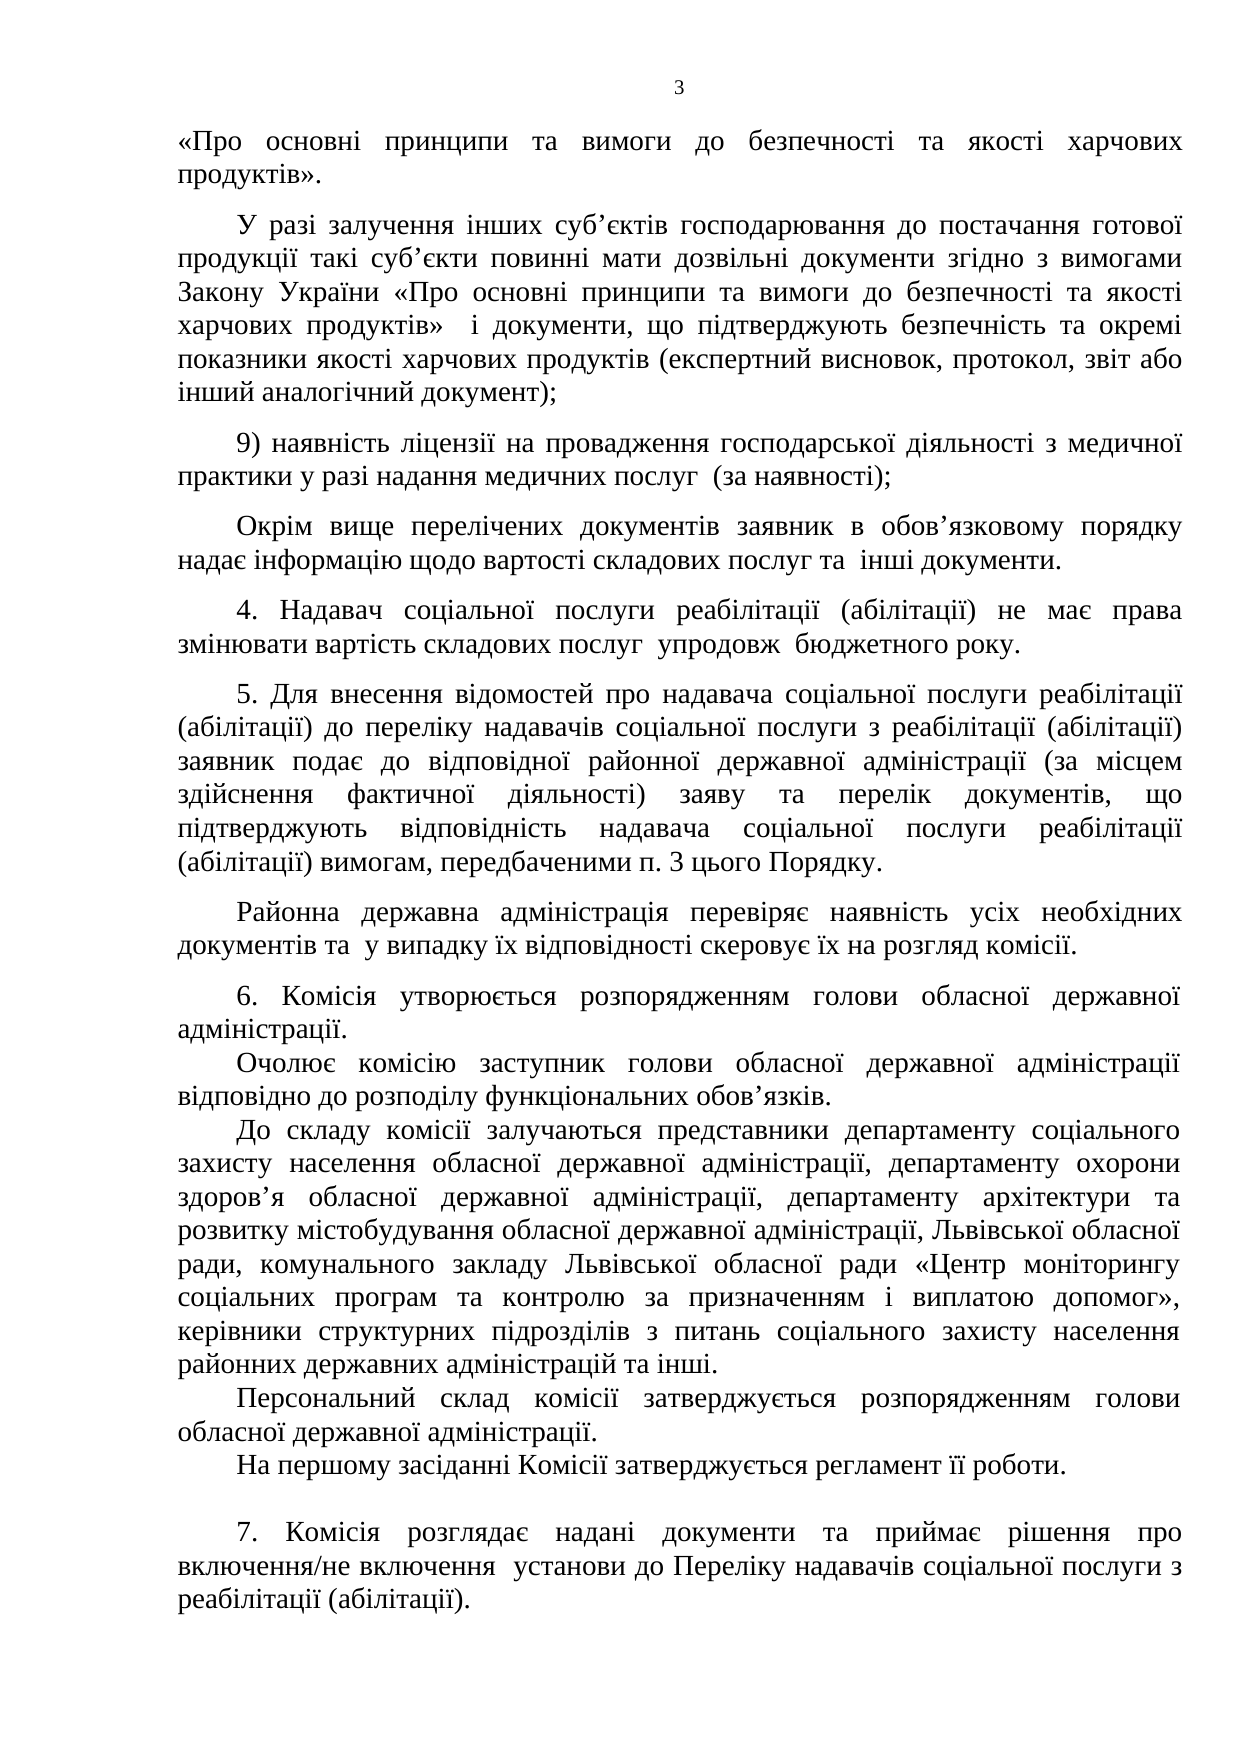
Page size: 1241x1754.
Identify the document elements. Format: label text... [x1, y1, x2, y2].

text На першому засіданні Комісії затверджується регламент її роботи. [177, 1447, 1181, 1481]
text 7. Комісія розглядає надані документи та приймає рішення про включення/не включення установи до Переліку надавачів соціальної послуги з реабілітації (абілітації). [177, 1514, 1183, 1615]
text 5. Для внесення відомостей про надавача соціальної послуги реабілітації (абілітації) до переліку надавачів соціальної послуги з реабілітації (абілітації) заявник подає до відповідної районної державної адміністрації (за місцем здійснення фактичної діяльності) заяву та перелік документів, що підтверджують відповідність надавача соціальної послуги реабілітації (абілітації) вимогам, передбаченими п. 3 цього Порядку. [177, 676, 1183, 877]
text У разі залучення інших суб’єктів господарювання до постачання готової продукції такі суб’єкти повинні мати дозвільні документи згідно з вимогами Закону України «Про основні принципи та вимоги до безпечності та якості харчових продуктів» і документи, що підтверджують безпечність та окремі показники якості харчових продуктів (експертний висновок, протокол, звіт або інший аналогічний документ); [177, 207, 1183, 408]
text Персональний склад комісії затверджується розпорядженням голови обласної державної адміністрації. [177, 1380, 1181, 1447]
text 9) наявність ліцензії на провадження господарської діяльності з медичної практики у разі надання медичних послуг (за наявності); [177, 425, 1183, 492]
text Очолює комісію заступник голови обласної державної адміністрації відповідно до розподілу функціональних обов’язків. [177, 1045, 1181, 1112]
text До складу комісії залучаються представники департаменту соціального захисту населення обласної державної адміністрації, департаменту охорони здоров’я обласної державної адміністрації, департаменту архітектури та розвитку містобудування обласної державної адміністрації, Львівської обласної ради, комунального закладу Львівської обласної ради «Центр моніторингу соціальних програм та контролю за призначенням і виплатою допомог», керівники структурних підрозділів з питань соціального захисту населення районних державних адміністрацій та інші. [177, 1112, 1181, 1380]
text Окрім вище перелічених документів заявник в обов’язковому порядку надає інформацію щодо вартості складових послуг та інші документи. [177, 508, 1183, 576]
text Районна державна адміністрація перевіряє наявність усіх необхідних документів та у випадку їх відповідності скеровує їх на розгляд комісії. [177, 894, 1183, 961]
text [177, 123, 1183, 190]
text 6. Комісія утворюється розпорядженням голови обласної державної адміністрації. [177, 978, 1181, 1045]
text 4. Надавач соціальної послуги реабілітації (абілітації) не має права змінювати вартість складових послуг упродовж бюджетного року. [177, 592, 1183, 659]
